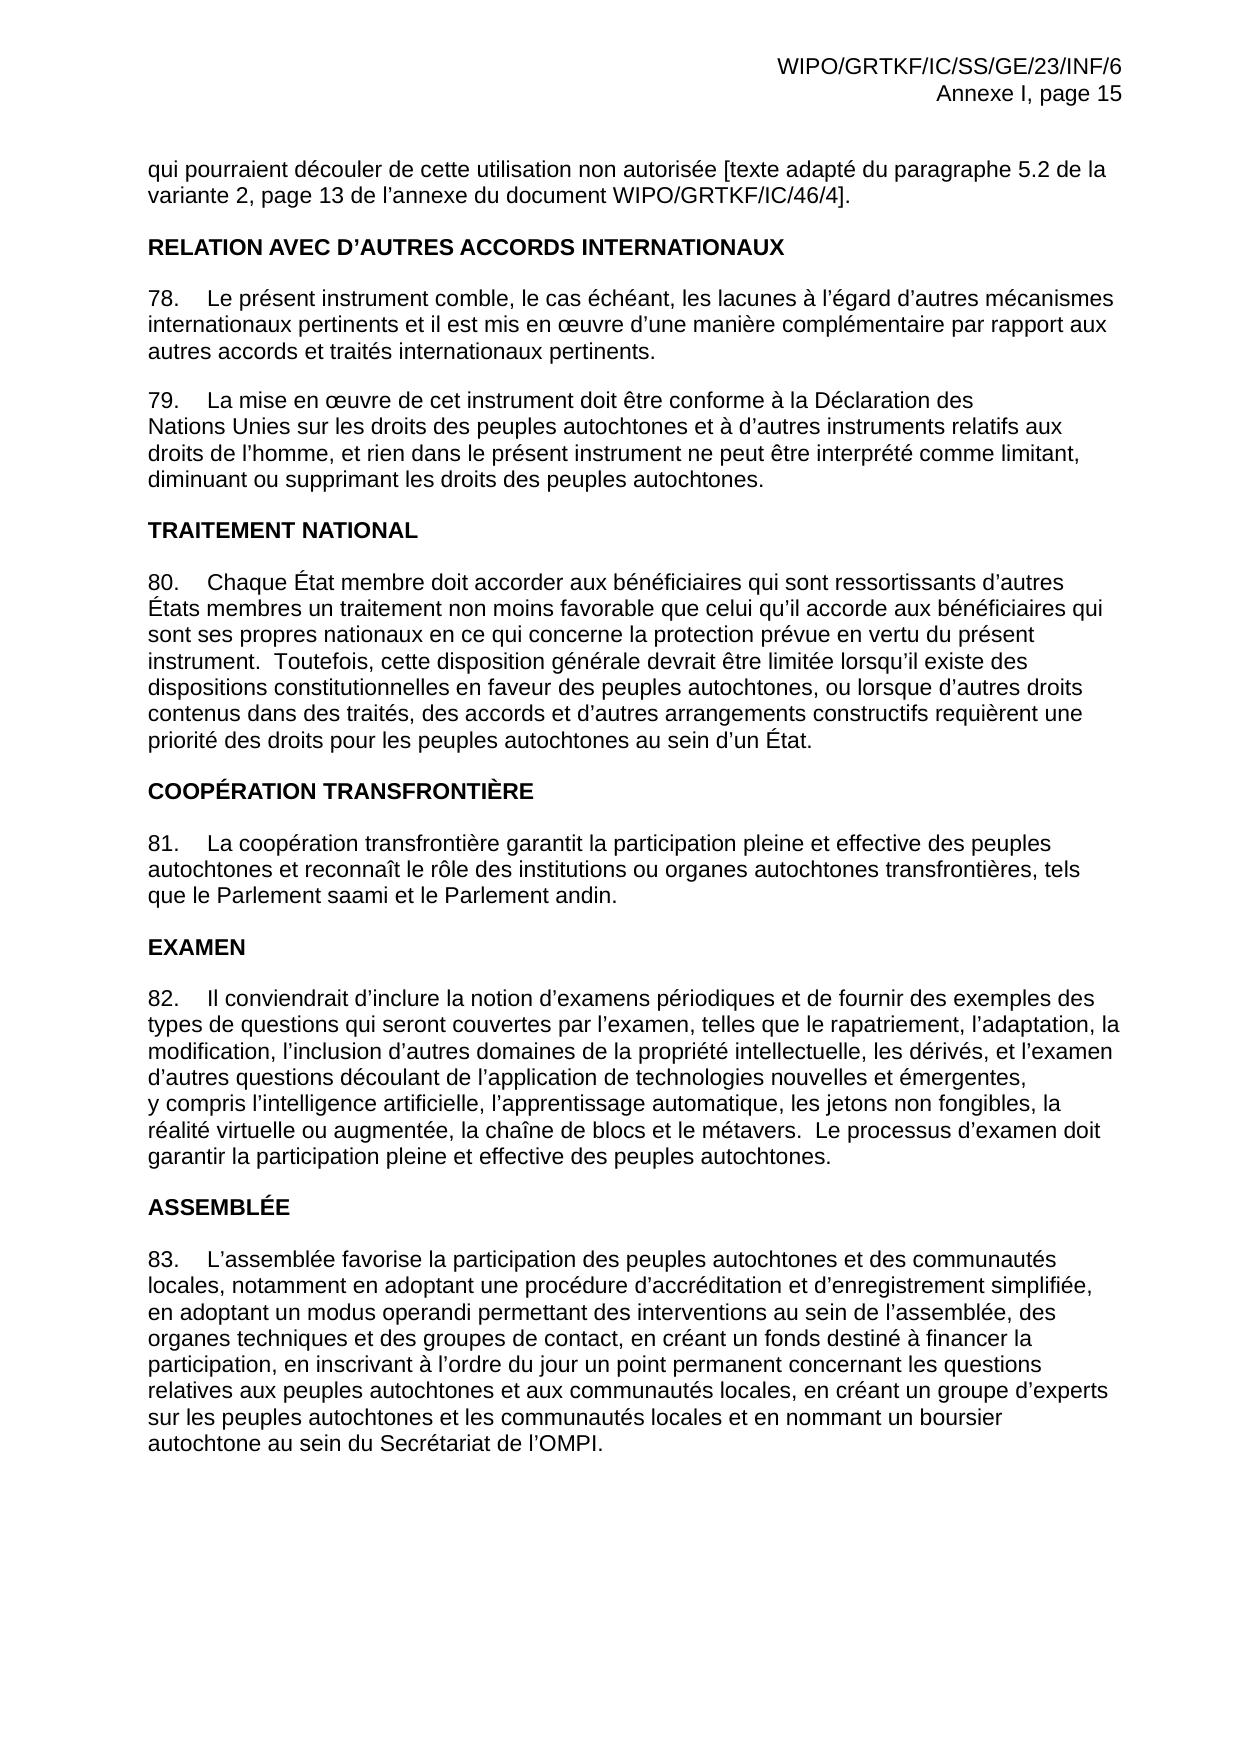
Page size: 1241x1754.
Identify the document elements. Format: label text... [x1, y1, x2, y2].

subtitle Relation avec d’autres accords internationaux [148, 233, 1122, 260]
subtitle Examen [148, 933, 1122, 960]
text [148, 156, 1122, 208]
text Le présent instrument comble, le cas échéant, les lacunes à l’égard d’autres mécanismes internationaux pertinents et il est mis en œuvre d’une manière complémentaire par rapport aux autres accords et traités internationaux pertinents. [148, 285, 1122, 364]
text La coopération transfrontière garantit la participation pleine et effective des peuples autochtones et reconnaît le rôle des institutions ou organes autochtones transfrontières, tels que le Parlement saami et le Parlement andin. [148, 829, 1122, 908]
text Il conviendrait d’inclure la notion d’examens périodiques et de fournir des exemples des types de questions qui seront couvertes par l’examen, telles que le rapatriement, l’adaptation, la modification, l’inclusion d’autres domaines de la propriété intellectuelle, les dérivés, et l’examen d’autres questions découlant de l’application de technologies nouvelles et émergentes, y compris l’intelligence artificielle, l’apprentissage automatique, les jetons non fongibles, la réalité virtuelle ou augmentée, la chaîne de blocs et le métavers. Le processus d’examen doit garantir la participation pleine et effective des peuples autochtones. [148, 985, 1122, 1169]
text Chaque État membre doit accorder aux bénéficiaires qui sont ressortissants d’autres États membres un traitement non moins favorable que celui qu’il accorde aux bénéficiaires qui sont ses propres nationaux en ce qui concerne la protection prévue en vertu du présent instrument. Toutefois, cette disposition générale devrait être limitée lorsqu’il existe des dispositions constitutionnelles en faveur des peuples autochtones, ou lorsque d’autres droits contenus dans des traités, des accords et d’autres arrangements constructifs requièrent une priorité des droits pour les peuples autochtones au sein d’un État. [148, 569, 1122, 753]
subtitle Traitement national [148, 517, 1122, 544]
subtitle Assemblée [148, 1194, 1122, 1221]
text L’assemblée favorise la participation des peuples autochtones et des communautés locales, notamment en adoptant une procédure d’accréditation et d’enregistrement simplifiée, en adoptant un modus operandi permettant des interventions au sein de l’assemblée, des organes techniques et des groupes de contact, en créant un fonds destiné à financer la participation, en inscrivant à l’ordre du jour un point permanent concernant les questions relatives aux peuples autochtones et aux communautés locales, en créant un groupe d’experts sur les peuples autochtones et les communautés locales et en nommant un boursier autochtone au sein du Secrétariat de l’OMPI. [148, 1246, 1122, 1457]
text La mise en œuvre de cet instrument doit être conforme à la Déclaration des Nations Unies sur les droits des peuples autochtones et à d’autres instruments relatifs aux droits de l’homme, et rien dans le présent instrument ne peut être interprété comme limitant, diminuant ou supprimant les droits des peuples autochtones. [148, 387, 1122, 492]
subtitle Coopération transfrontière [148, 778, 1122, 804]
